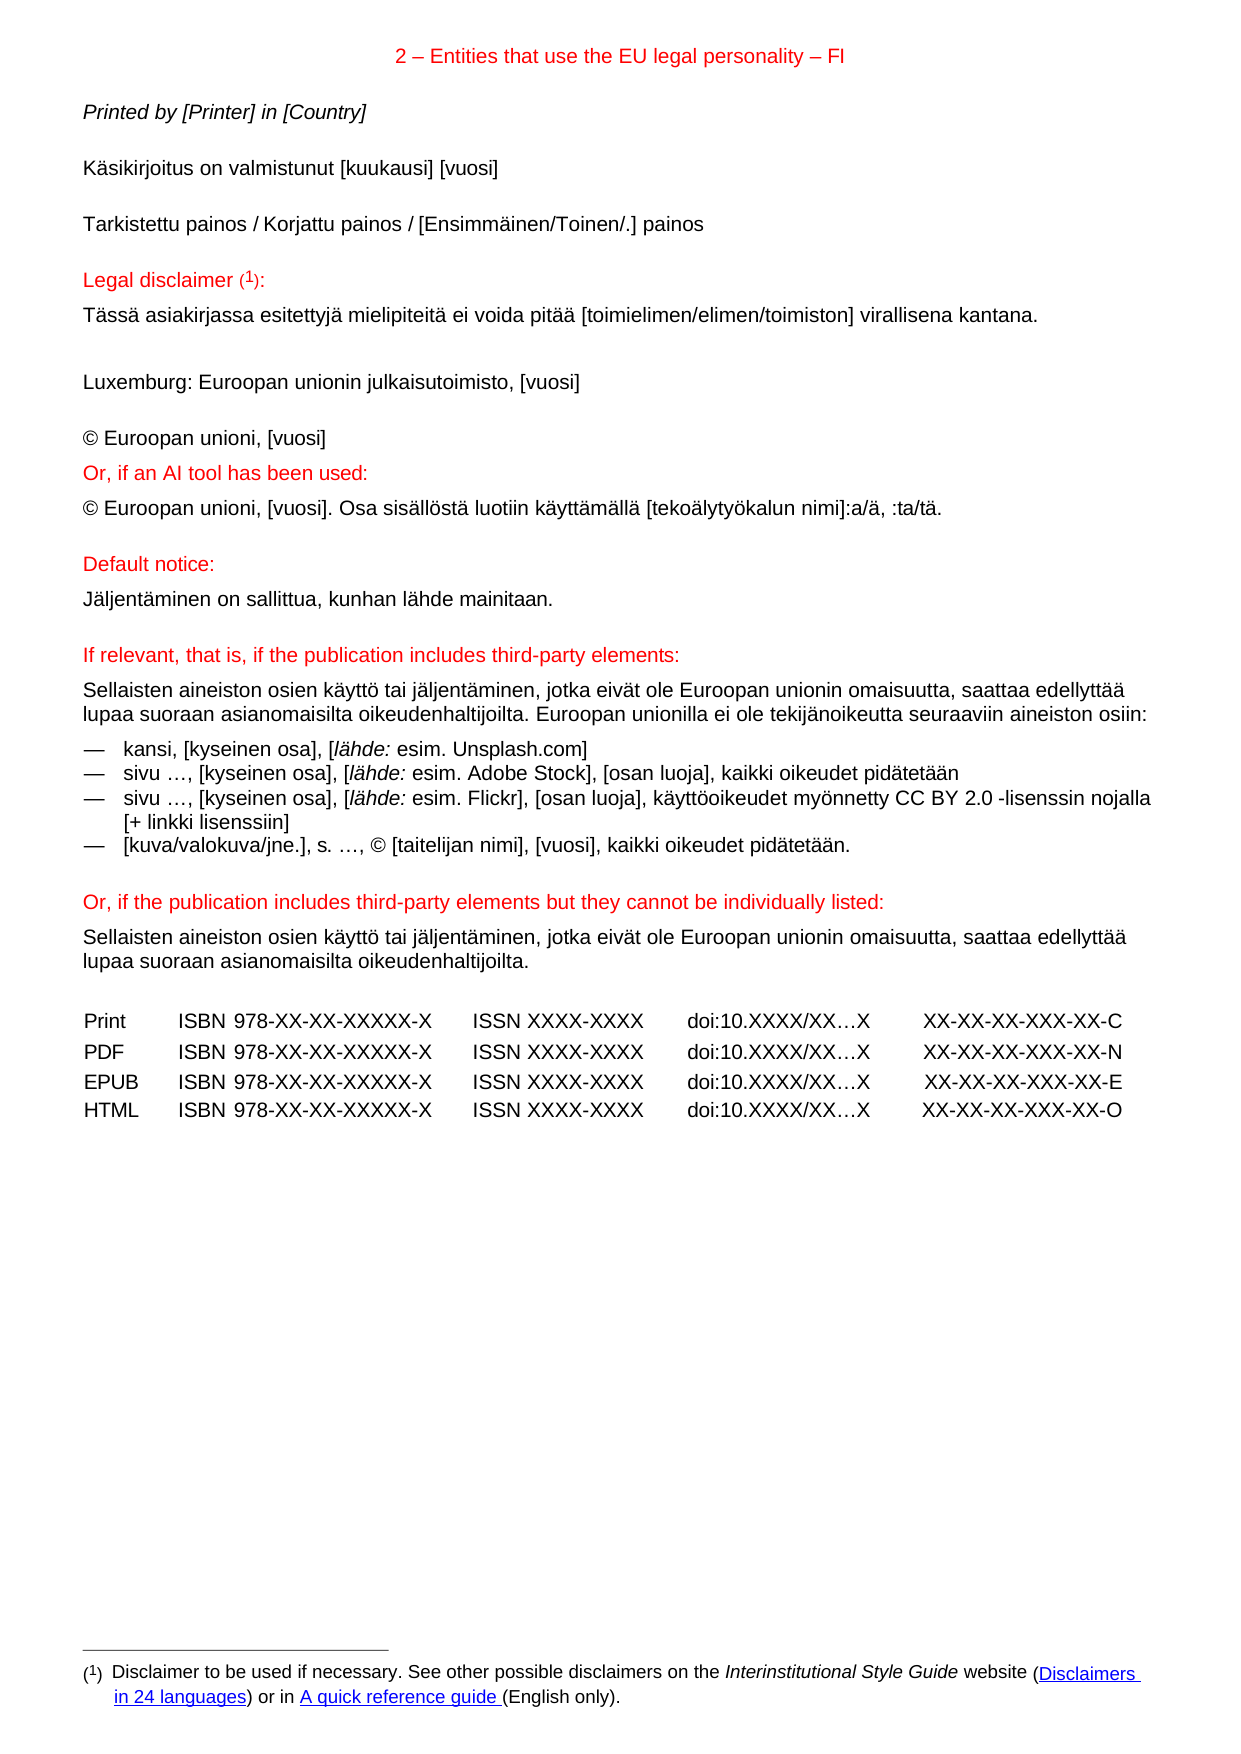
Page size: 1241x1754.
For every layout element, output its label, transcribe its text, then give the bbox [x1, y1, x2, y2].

text Tässä asiakirjassa esitettyjä mielipiteitä ei voida pitää [toimielimen/elimen/toimiston] virallisena kantana. [83, 303, 1152, 327]
table_cell EPUB [78, 1067, 159, 1097]
table_header ISSN XXXX-XXXX [452, 1010, 664, 1037]
text Sellaisten aineiston osien käyttö tai jäljentäminen, jotka eivät ole Euroopan unionin omaisuutta, saattaa edellyttää lupaa suoraan asianomaisilta oikeudenhaltijoilta. [83, 924, 1152, 973]
list sivu …, [kyseinen osa], [lähde: esim. Adobe Stock], [osan luoja], kaikki oikeudet pidätetään [84, 761, 1152, 785]
table_cell doi:10.XXXX/XX…X [664, 1067, 893, 1097]
text © Euroopan unioni, [vuosi] [83, 426, 1152, 450]
table_cell XX-XX-XX-XXX-XX-N [893, 1037, 1123, 1067]
text Or, if an AI tool has been used: [83, 461, 1152, 485]
table_cell ISBN 978-XX-XX-XXXXX-X [159, 1067, 452, 1097]
table_cell ISSN XXXX-XXXX [452, 1098, 664, 1124]
text Luxemburg: Euroopan unionin julkaisutoimisto, [vuosi] [83, 370, 1152, 394]
text Tarkistettu painos / Korjattu painos / [Ensimmäinen/Toinen/.] painos [83, 180, 1137, 236]
table_cell ISSN XXXX-XXXX [452, 1067, 664, 1097]
text © Euroopan unioni, [vuosi]. Osa sisällöstä luotiin käyttämällä [tekoälytyökalun nimi]:a/ä, :ta/tä. [83, 496, 1152, 520]
list [kuva/valokuva/jne.], s. …, © [taitelijan nimi], [vuosi], kaikki oikeudet pidätetään. [84, 834, 1152, 857]
table_cell XX-XX-XX-XXX-XX-E [893, 1067, 1123, 1097]
table_cell XX-XX-XX-XXX-XX-O [893, 1098, 1123, 1124]
table_header XX-XX-XX-XXX-XX-C [893, 1010, 1123, 1037]
table_header Print [78, 1010, 159, 1037]
table_cell ISSN XXXX-XXXX [452, 1037, 664, 1067]
text Sellaisten aineiston osien käyttö tai jäljentäminen, jotka eivät ole Euroopan unionin omaisuutta, saattaa edellyttää lupaa suoraan asianomaisilta oikeudenhaltijoilta. Euroopan unionilla ei ole tekijänoikeutta seuraaviin aineiston osiin: [83, 678, 1152, 726]
list sivu …, [kyseinen osa], [lähde: esim. Flickr], [osan luoja], käyttöoikeudet myönnetty CC BY 2.0 -lisenssin nojalla [+ linkki lisenssiin] [84, 785, 1152, 833]
text 2 – Entities that use the EU legal personality – FI [88, 44, 1152, 68]
text (1) Disclaimer to be used if necessary. See other possible disclaimers on the Interinstitutional Style Guide website (Disclaimers in 24 languages) or in A quick reference guide (English only). [83, 1661, 1152, 1708]
table_cell doi:10.XXXX/XX…X [664, 1098, 893, 1124]
table_cell HTML [78, 1098, 159, 1124]
table_header doi:10.XXXX/XX…X [664, 1010, 893, 1037]
text Or, if the publication includes third-party elements but they cannot be individually listed: [83, 890, 1152, 914]
table_cell PDF [78, 1037, 159, 1067]
table_cell ISBN 978-XX-XX-XXXXX-X [159, 1098, 452, 1124]
text Legal disclaimer (1): [83, 236, 1137, 292]
list kansi, [kyseinen osa], [lähde: esim. Unsplash.com] [84, 737, 1152, 761]
table_cell doi:10.XXXX/XX…X [664, 1037, 893, 1067]
text Käsikirjoitus on valmistunut [kuukausi] [vuosi] [83, 156, 1152, 180]
text Printed by [Printer] in [Country] [83, 99, 1152, 123]
text Jäljentäminen on sallittua, kunhan lähde mainitaan. [83, 587, 1152, 611]
table_header ISBN 978-XX-XX-XXXXX-X [159, 1010, 452, 1037]
text If relevant, that is, if the publication includes third-party elements: [83, 643, 1152, 667]
text Default notice: [83, 552, 1152, 576]
table_cell ISBN 978-XX-XX-XXXXX-X [159, 1037, 452, 1067]
